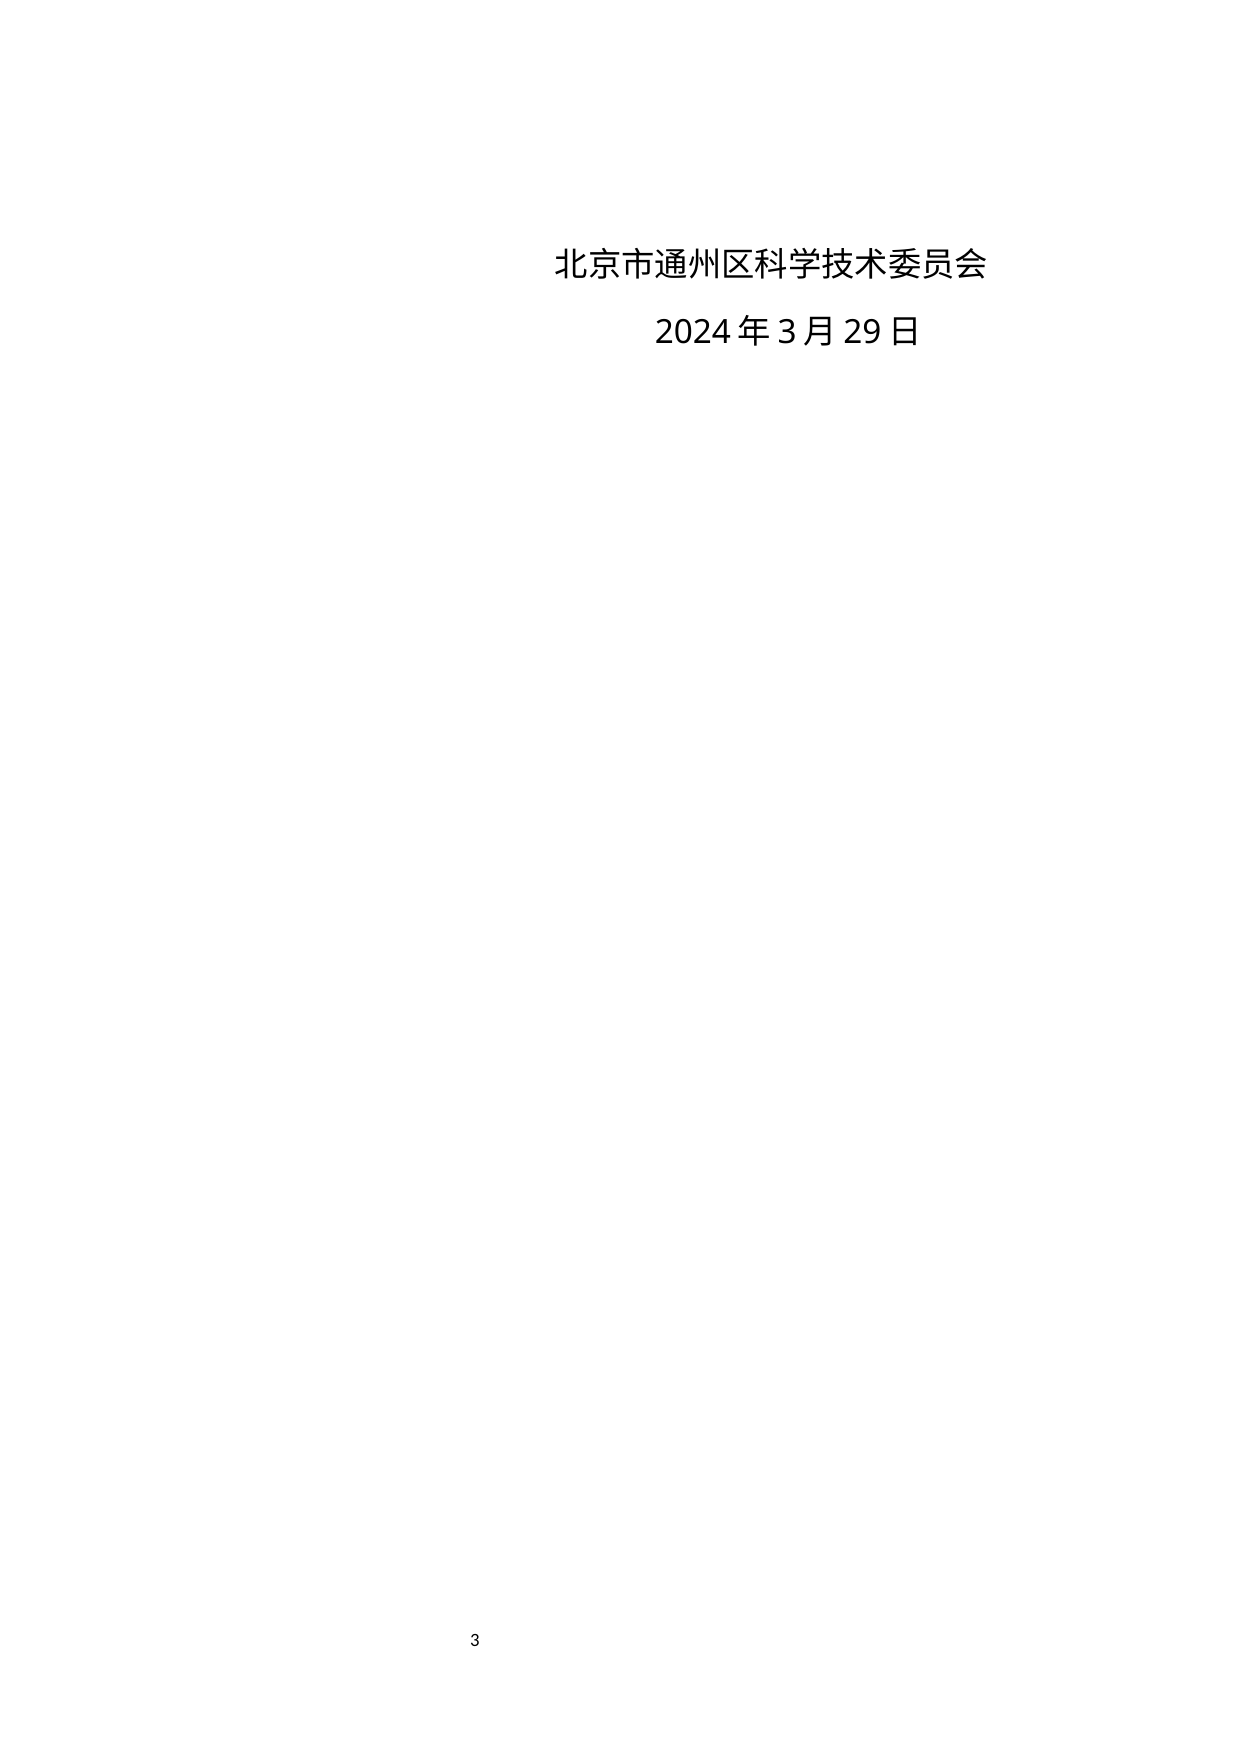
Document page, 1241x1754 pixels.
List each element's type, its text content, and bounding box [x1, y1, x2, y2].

text 2024年3月29日 [188, 295, 1052, 362]
text 北京市通州区科学技术委员会 [188, 229, 1052, 295]
